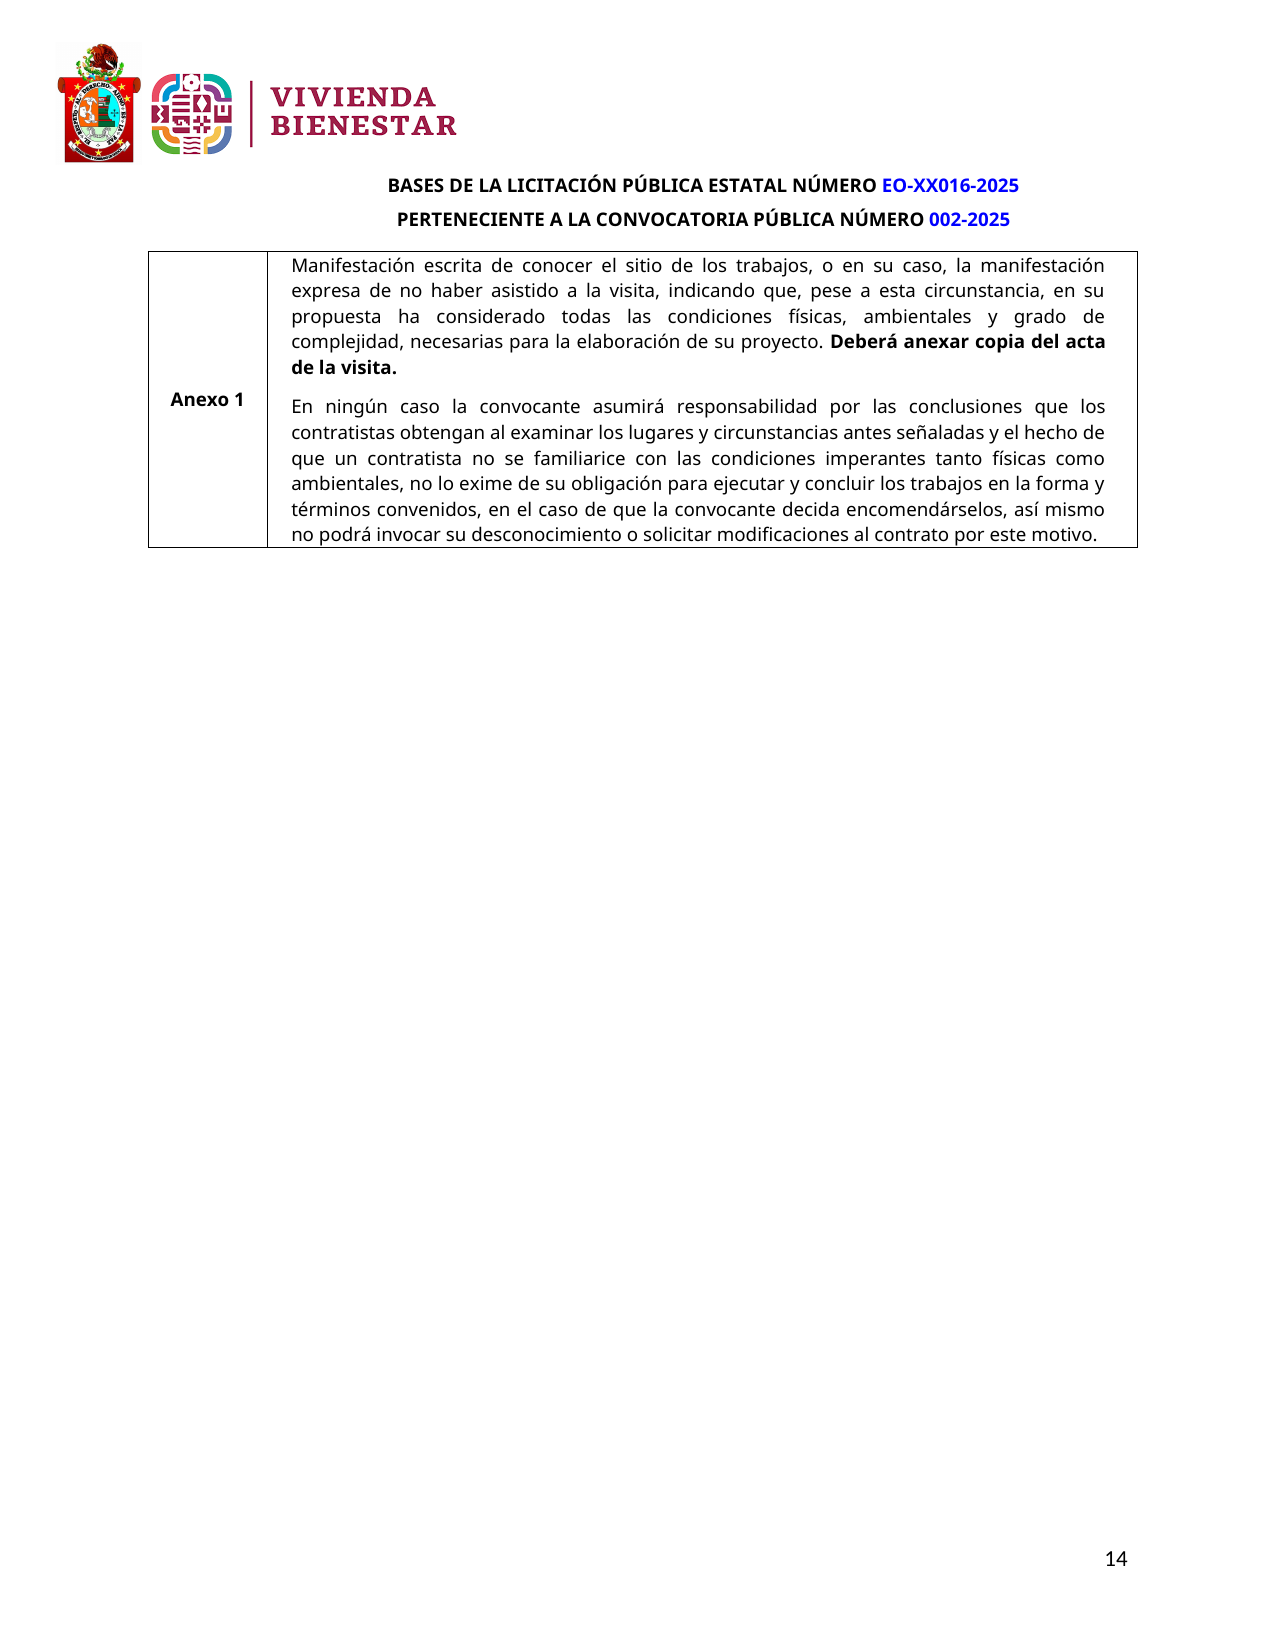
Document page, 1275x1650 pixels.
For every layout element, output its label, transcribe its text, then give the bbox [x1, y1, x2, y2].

picture [55, 42, 143, 165]
picture [147, 66, 473, 163]
table_header Manifestación escrita de conocer el sitio de los trabajos, o en su caso, la manifestación expresa de no haber asistido a la visita, indicando que, pese a esta circunstancia, en su propuesta ha considerado todas las condiciones físicas, ambientales y grado de complejidad, necesarias para la elaboración de su proyecto. Deberá anexar copia del acta de la visita. En ningún caso la convocante asumirá responsabilidad por las conclusiones que los contratistas obtengan al examinar los lugares y circunstancias antes señaladas y el hecho de que un contratista no se familiarice con las condiciones imperantes tanto físicas como ambientales, no lo exime de su obligación para ejecutar y concluir los trabajos en la forma y términos convenidos, en el caso de que la convocante decida encomendárselos, así mismo no podrá invocar su desconocimiento o solicitar modificaciones al contrato por este motivo. [268, 252, 1137, 547]
table_header Anexo 1 [149, 252, 267, 547]
